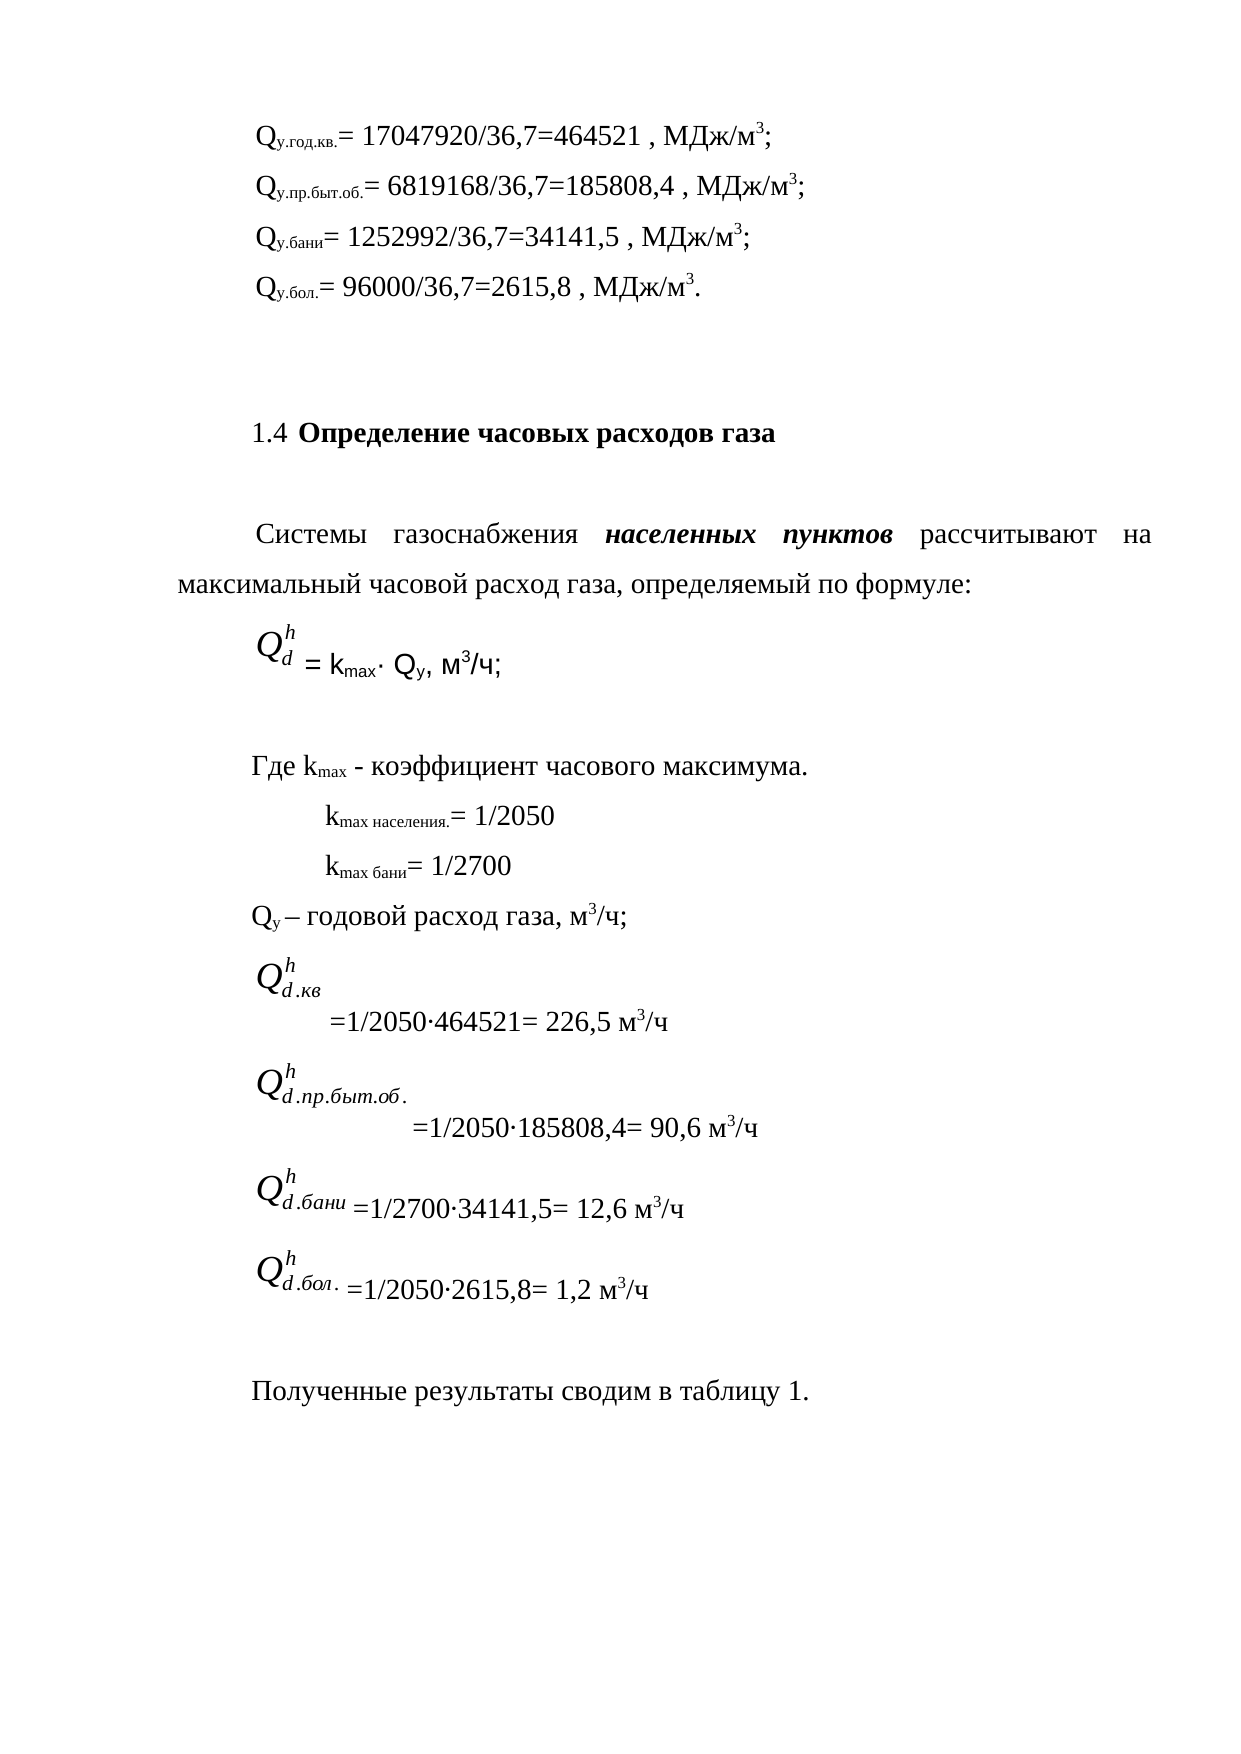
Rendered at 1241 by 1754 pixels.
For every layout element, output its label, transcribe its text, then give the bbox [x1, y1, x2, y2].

text = kmax· Qу, м3/ч; [177, 616, 1152, 681]
text kmax бани= 1/2700 [177, 848, 1152, 882]
text Qу.год.кв.= 17047920/36,7=464521 , МДж/м3; [177, 118, 1152, 152]
text Qу.бани= 1252992/36,7=34141,5 , МДж/м3; [177, 219, 1152, 252]
text Системы газоснабжения населенных пунктов рассчитывают на максимальный часовой расход газа, определяемый по формуле: [177, 516, 1152, 600]
text =1/2050∙2615,8= 1,2 м3/ч [177, 1242, 1152, 1306]
text =1/2050∙464521= 226,5 м3/ч [177, 949, 1152, 1038]
list Определение часовых расходов газа [251, 415, 1152, 449]
text Qу – годовой расход газа, м3/ч; [177, 898, 1152, 932]
text Полученные результаты сводим в таблицу 1. [177, 1373, 1152, 1406]
text =1/2050∙185808,4= 90,6 м3/ч [177, 1055, 1152, 1144]
text Где kmax - коэффициент часового максимума. [177, 748, 1152, 781]
text kmax населения.= 1/2050 [177, 798, 1152, 831]
text Qу.пр.быт.об.= 6819168/36,7=185808,4 , МДж/м3; [177, 168, 1152, 202]
text Qу.бол.= 96000/36,7=2615,8 , МДж/м3. [177, 269, 1152, 303]
text =1/2700∙34141,5= 12,6 м3/ч [177, 1161, 1152, 1225]
